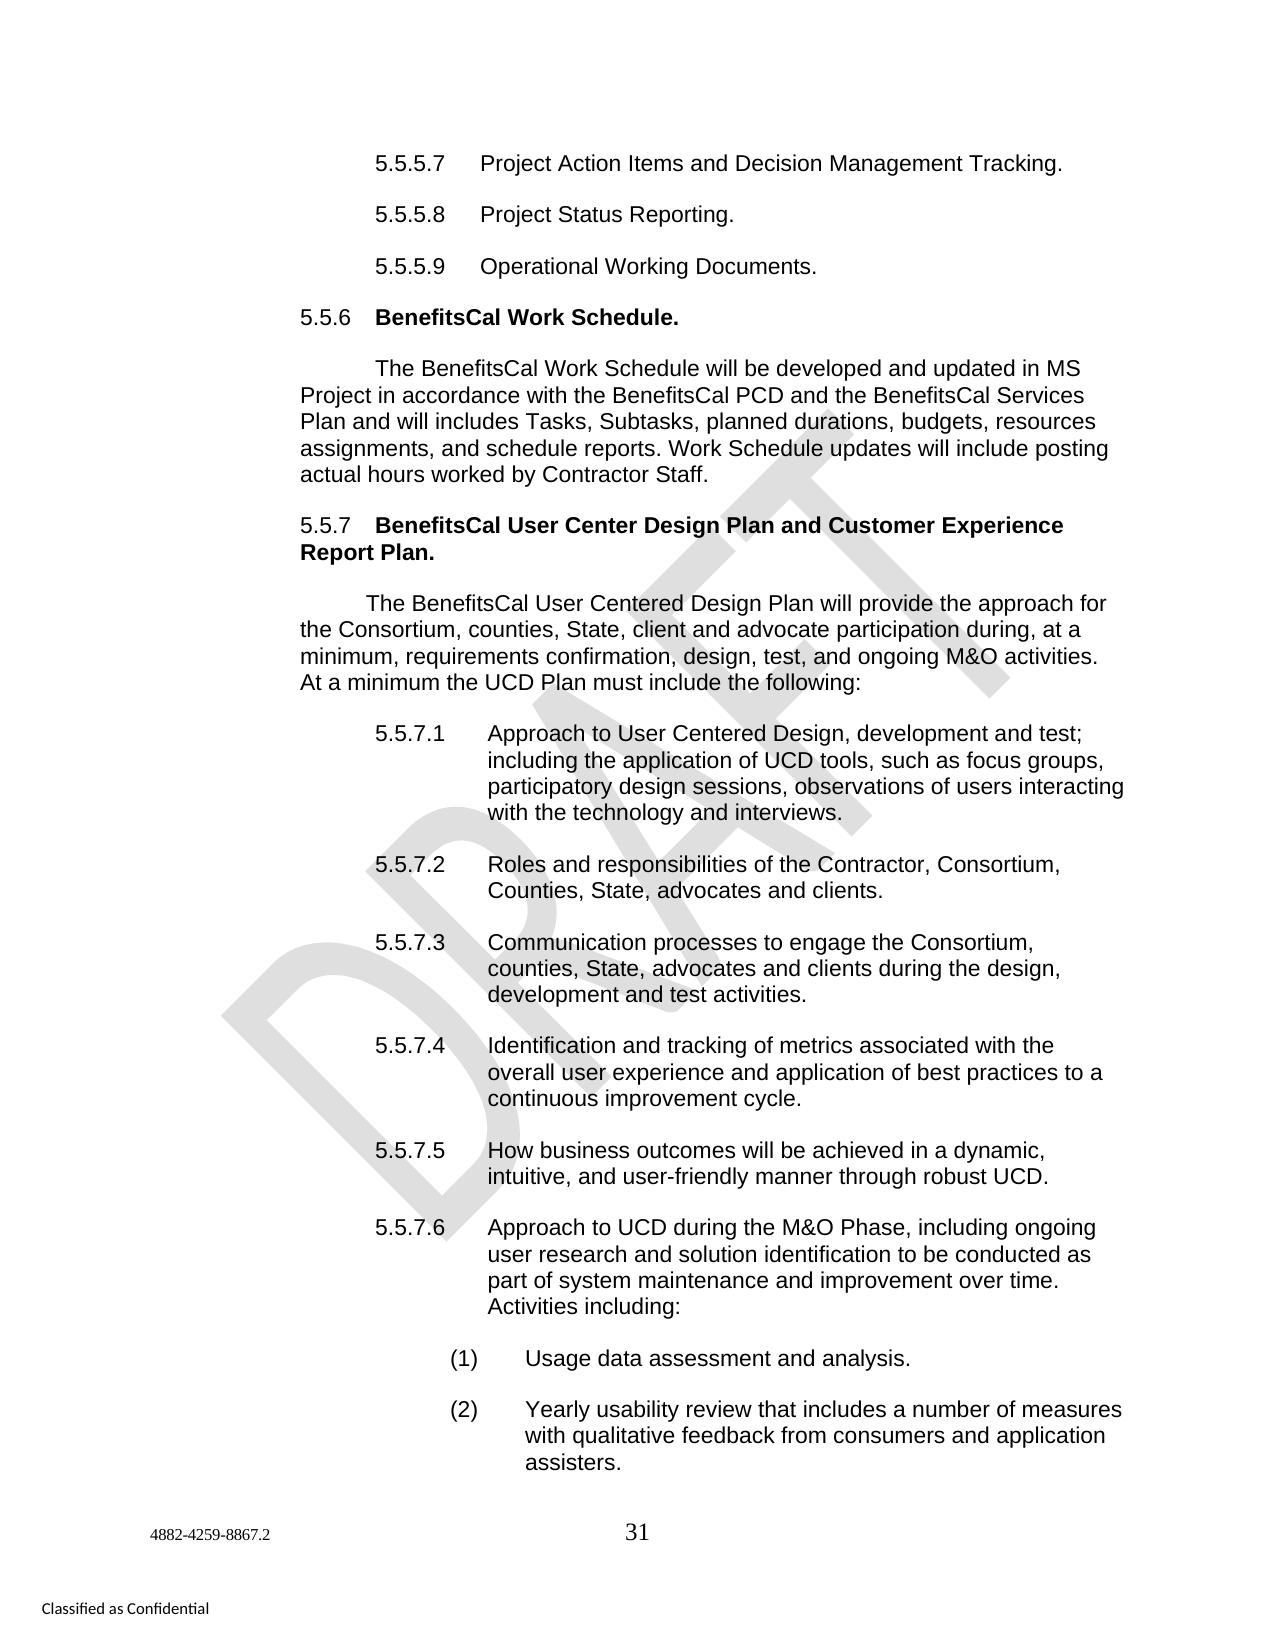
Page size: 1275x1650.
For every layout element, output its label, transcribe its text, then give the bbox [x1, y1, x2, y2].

text Communication processes to engage the Consortium, counties, State, advocates and clients during the design, development and test activities. [375, 928, 1125, 1007]
text Approach to User Centered Design, development and test; including the application of UCD tools, such as focus groups, participatory design sessions, observations of users interacting with the technology and interviews. [375, 720, 1125, 826]
text BenefitsCal User Center Design Plan and Customer Experience Report Plan. [300, 512, 1125, 565]
text Operational Working Documents. [375, 253, 1125, 279]
text Identification and tracking of metrics associated with the overall user experience and application of best practices to a continuous improvement cycle. [375, 1032, 1125, 1112]
text How business outcomes will be achieved in a dynamic, intuitive, and user-friendly manner through robust UCD. [375, 1137, 1125, 1189]
text Project Action Items and Decision Management Tracking. [375, 150, 1125, 176]
text Usage data assessment and analysis. [450, 1345, 1125, 1371]
text Project Status Reporting. [375, 201, 1125, 228]
text Approach to UCD during the M&O Phase, including ongoing user research and solution identification to be conducted as part of system maintenance and improvement over time. Activities including: [375, 1214, 1125, 1320]
text The BenefitsCal User Centered Design Plan will provide the approach for the Consortium, counties, State, client and advocate participation during, at a minimum, requirements confirmation, design, test, and ongoing M&O activities. At a minimum the UCD Plan must include the following: [300, 590, 1125, 695]
text Roles and responsibilities of the Contractor, Consortium, Counties, State, advocates and clients. [375, 851, 1125, 903]
text BenefitsCal Work Schedule. [300, 304, 1125, 330]
text The BenefitsCal Work Schedule will be developed and updated in MS Project in accordance with the BenefitsCal PCD and the BenefitsCal Services Plan and will includes Tasks, Subtasks, planned durations, budgets, resources assignments, and schedule reports. Work Schedule updates will include posting actual hours worked by Contractor Staff. [300, 355, 1125, 487]
text Yearly usability review that includes a number of measures with qualitative feedback from consumers and application assisters. [450, 1396, 1125, 1475]
